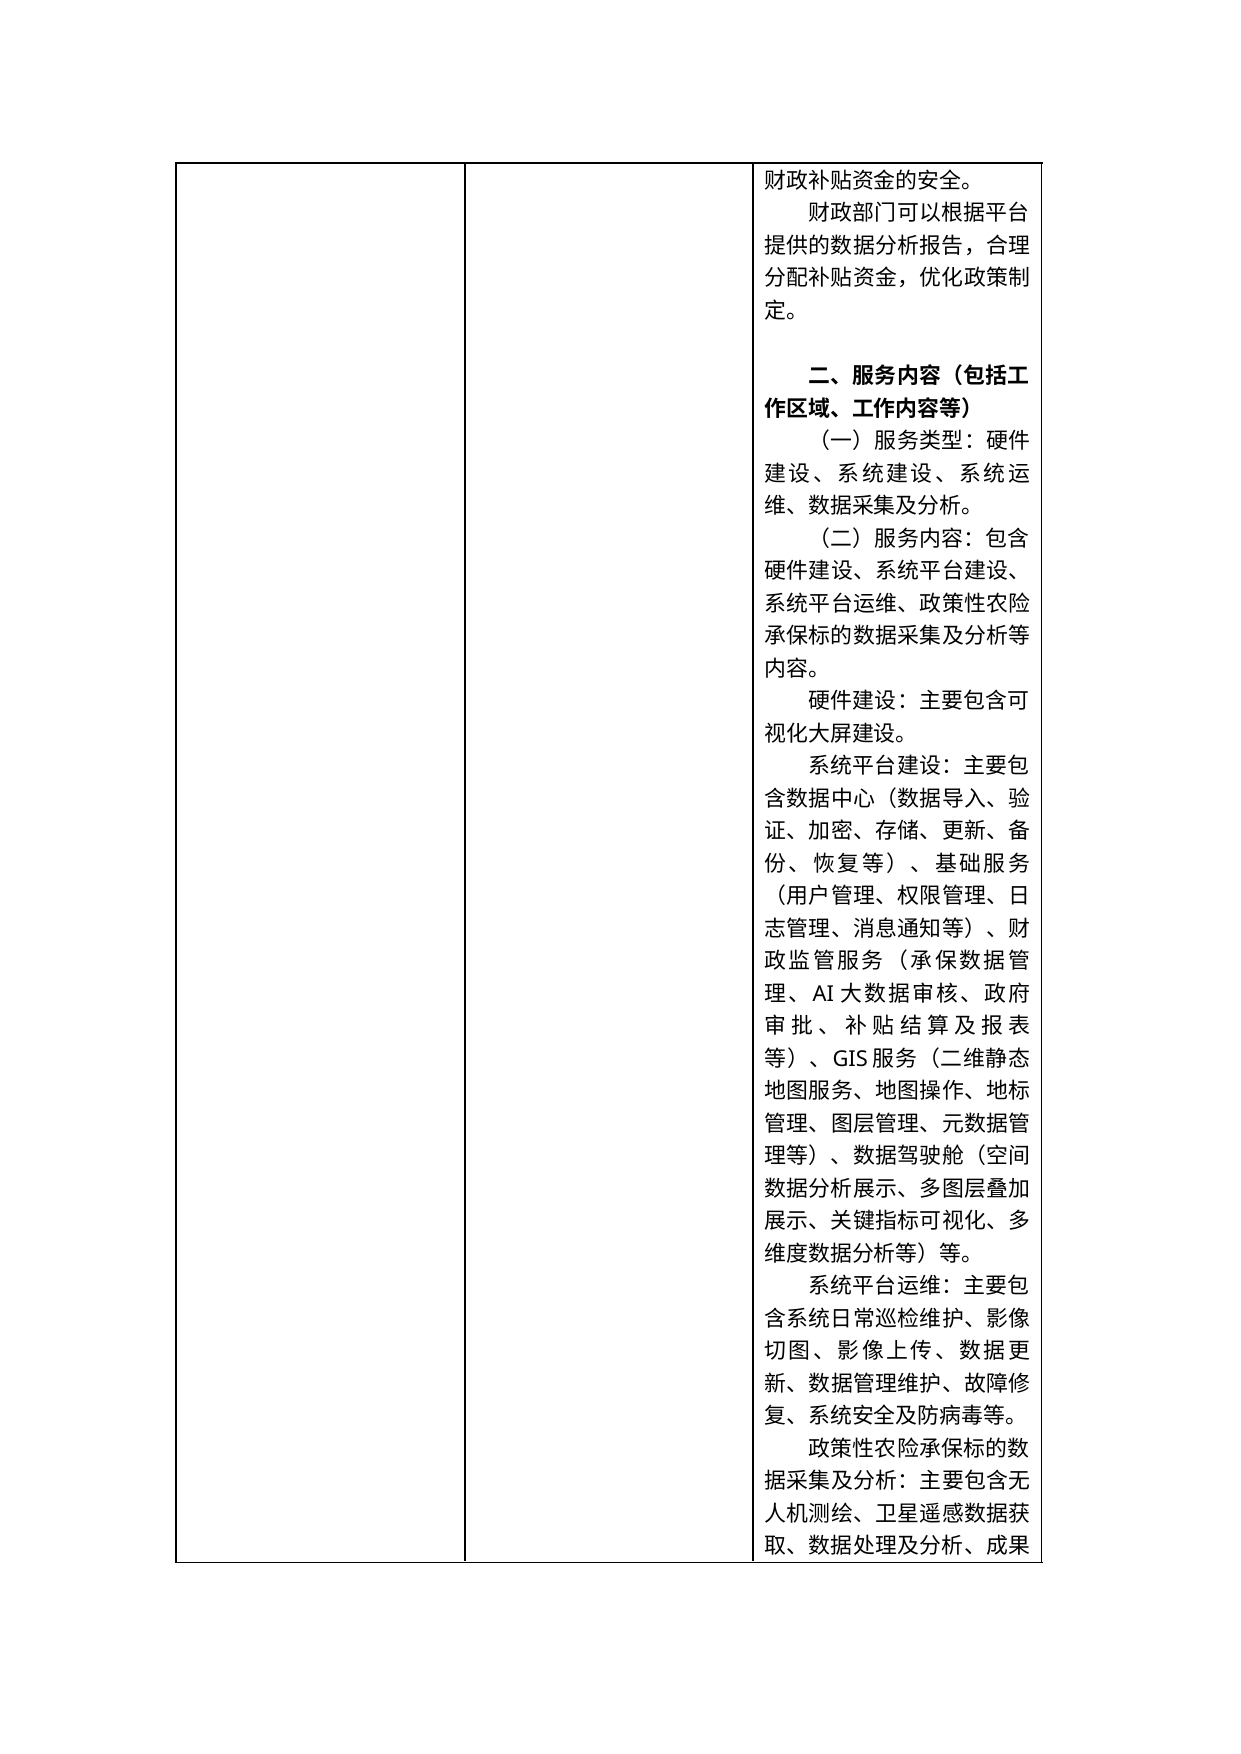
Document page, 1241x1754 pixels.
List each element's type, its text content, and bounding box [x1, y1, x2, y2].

table_cell [466, 164, 752, 1561]
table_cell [754, 164, 1041, 1561]
table_cell 1 [177, 164, 464, 1561]
